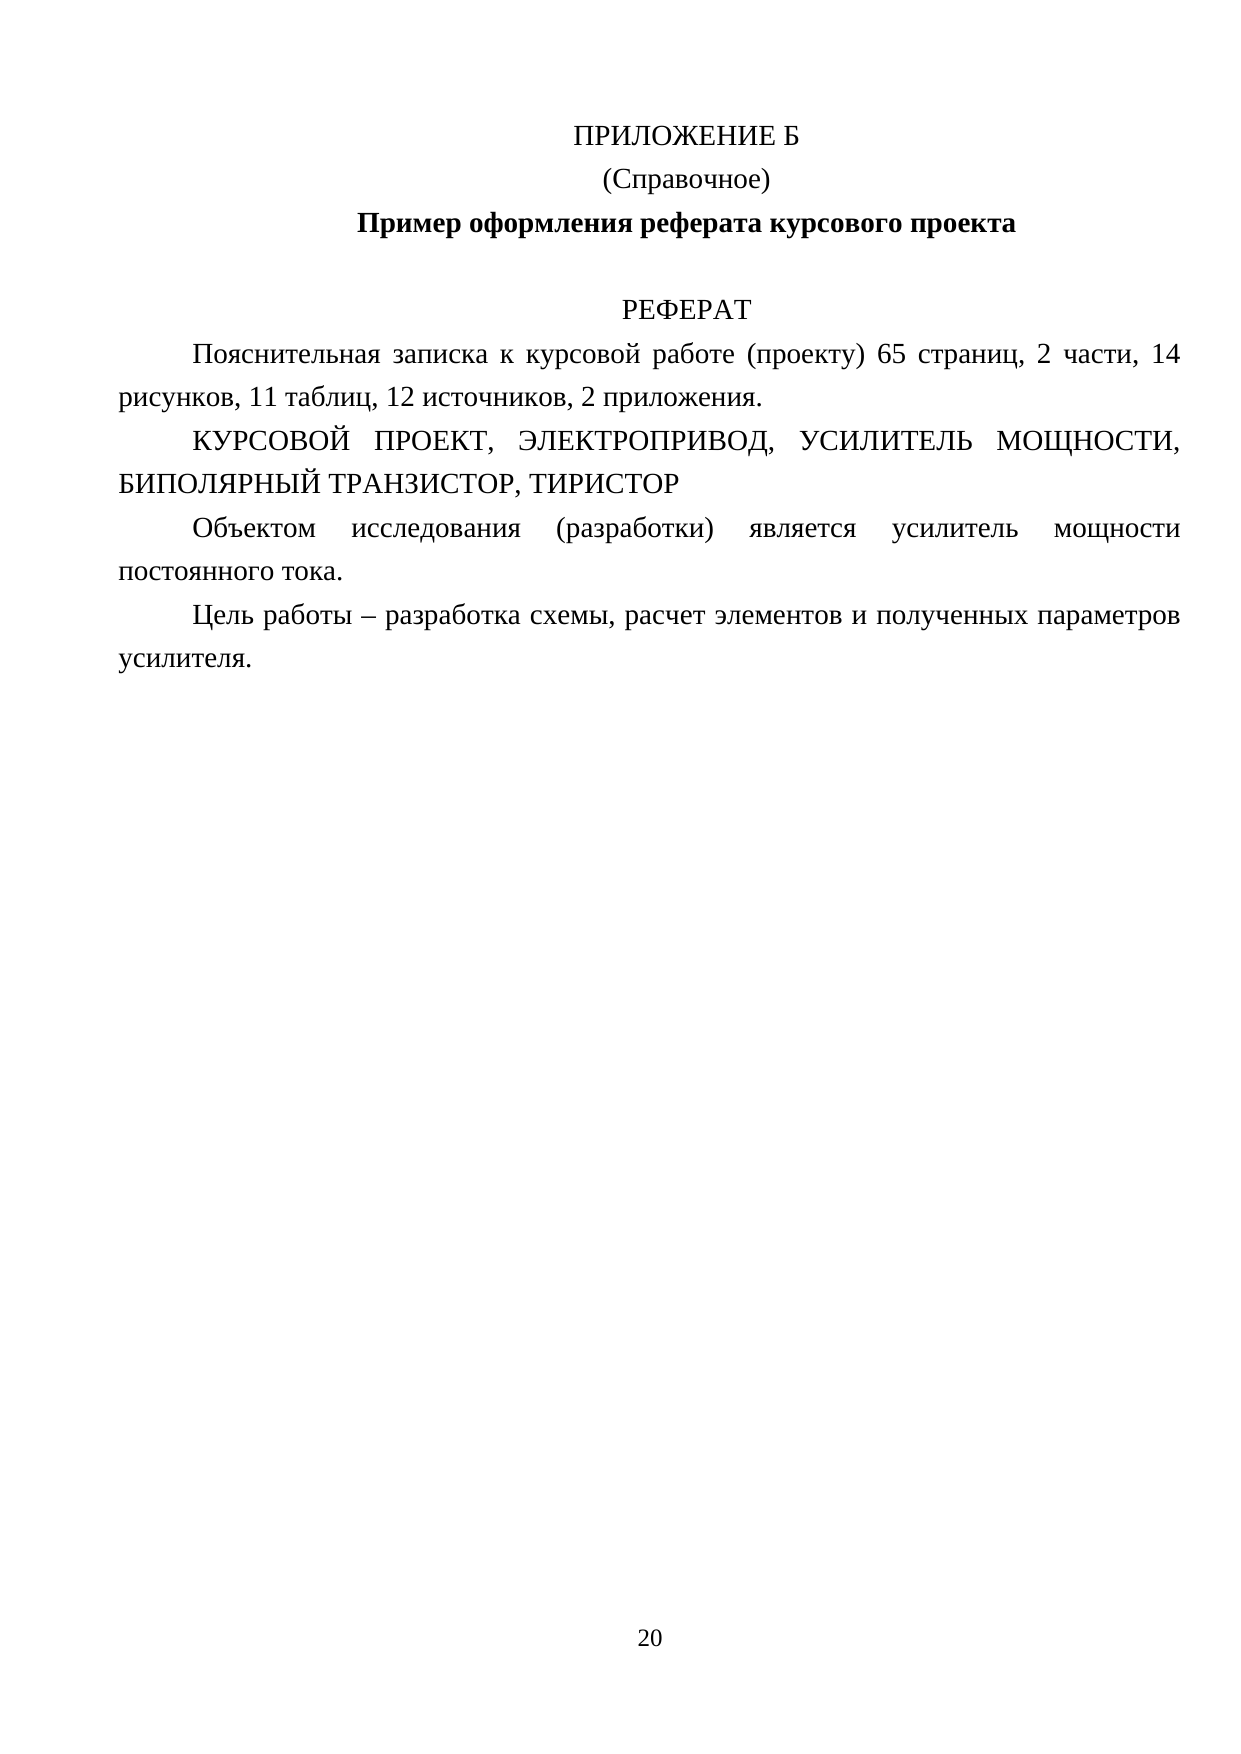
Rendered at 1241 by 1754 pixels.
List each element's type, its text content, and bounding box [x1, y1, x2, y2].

text КУРСОВОЙ ПРОЕКТ, ЭЛЕКТРОПРИВОД, УСИЛИТЕЛЬ МОЩНОСТИ, БИПОЛЯРНЫЙ ТРАНЗИСТОР, ТИРИСТОР [118, 423, 1181, 500]
text Объектом исследования (разработки) является усилитель мощности постоянного тока. [118, 510, 1181, 587]
text Пояснительная записка к курсовой работе (проекту) 65 страниц, 2 части, 14 рисунков, 11 таблиц, 12 источников, 2 приложения. [118, 336, 1181, 413]
text (Справочное) [118, 162, 1181, 195]
text Пример оформления реферата курсового проекта [118, 205, 1181, 239]
text РЕФЕРАТ [118, 292, 1181, 326]
text ПРИЛОЖЕНИЕ Б [118, 118, 1181, 152]
text Цель работы – разработка схемы, расчет элементов и полученных параметров усилителя. [118, 597, 1181, 674]
